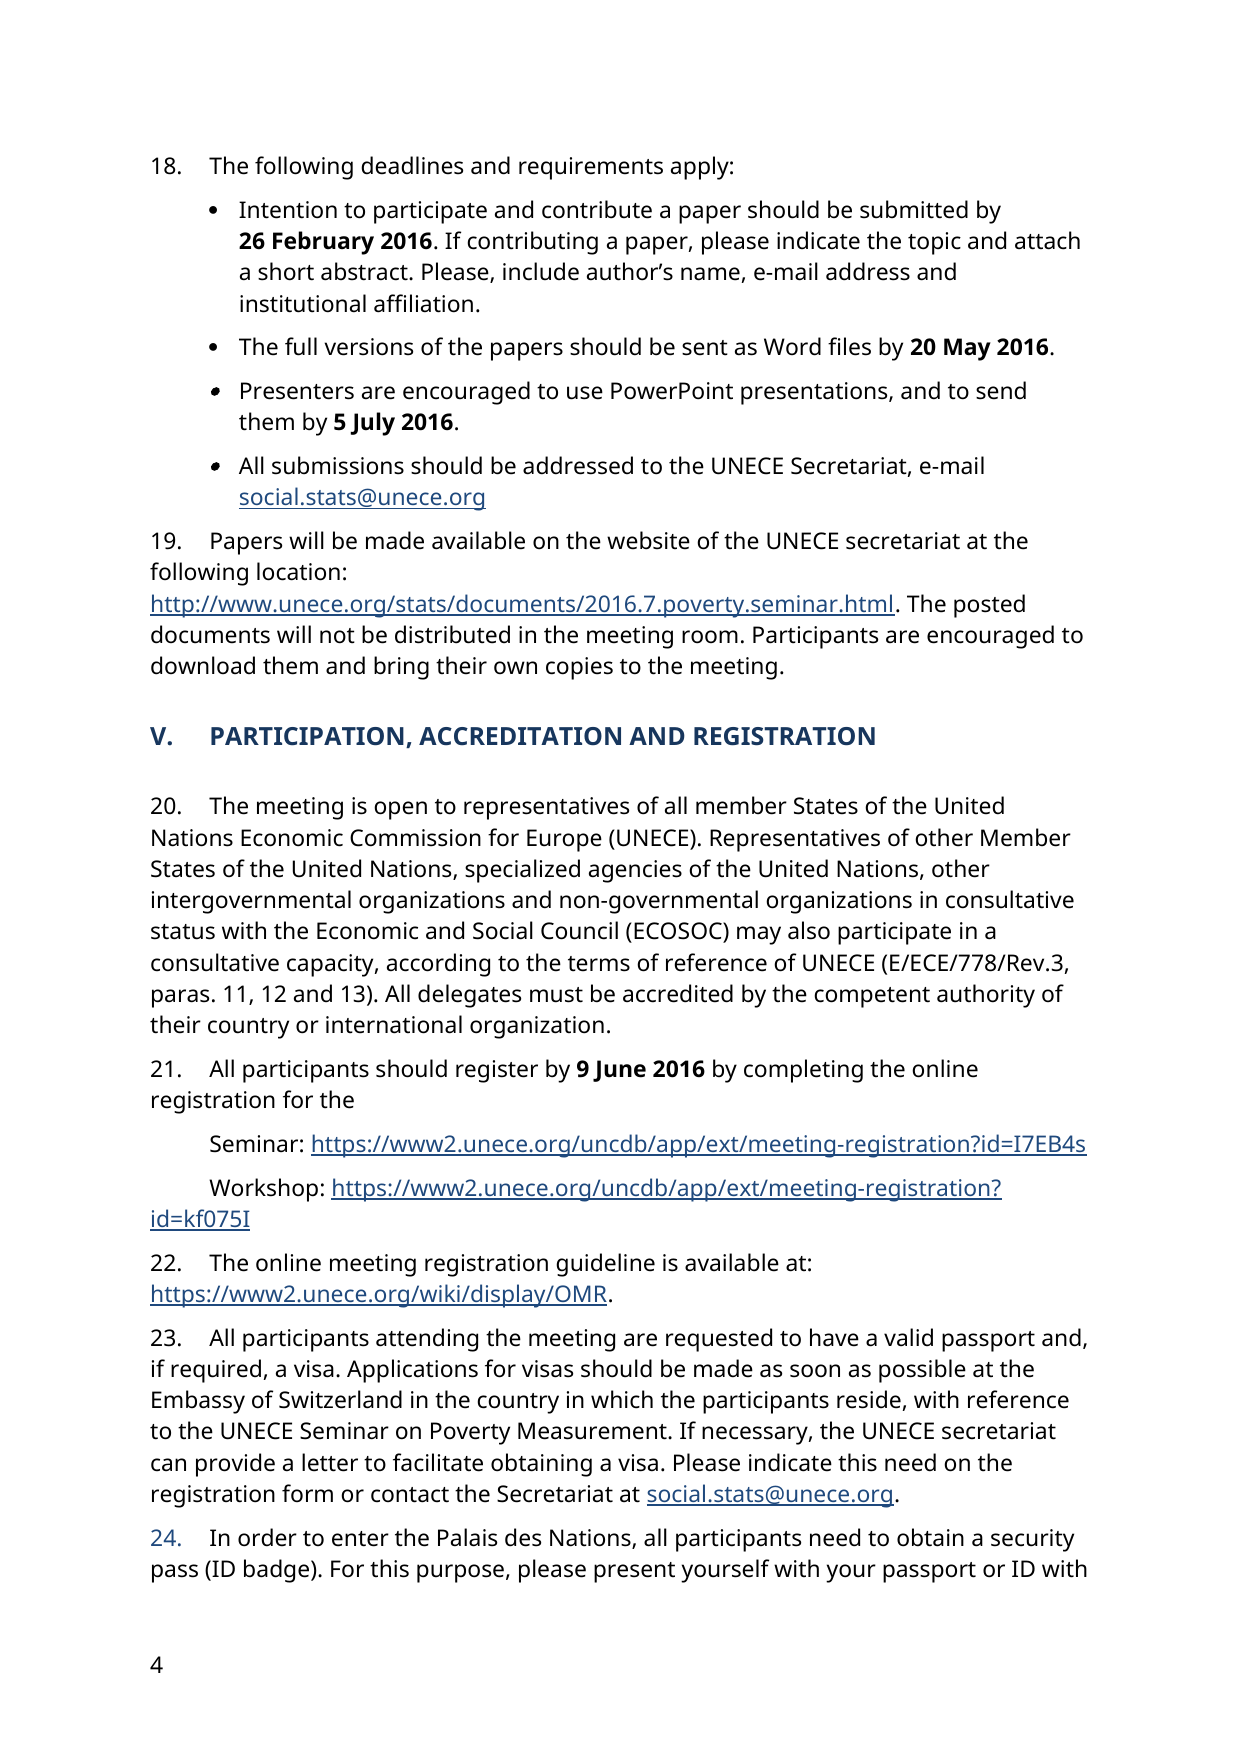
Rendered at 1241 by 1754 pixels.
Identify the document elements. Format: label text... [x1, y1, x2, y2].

list Presenters are encouraged to use PowerPoint presentations, and to send them by 5 July 2016. [209, 375, 1090, 437]
text All participants should register by 9 June 2016 by completing the online registration for the [150, 1053, 1090, 1115]
text The following deadlines and requirements apply: [150, 150, 1090, 181]
list Seminar: https://www2.unece.org/uncdb/app/ext/meeting-registration?id=I7EB4s [150, 1128, 1090, 1159]
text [150, 1522, 1090, 1584]
list Workshop: https://www2.unece.org/uncdb/app/ext/meeting-registration?id=kf075I [150, 1172, 1090, 1234]
list Intention to participate and contribute a paper should be submitted by 26 February 2016. If contributing a paper, please indicate the topic and attach a short abstract. Please, include author’s name, e-mail address and institutional affiliation. [209, 194, 1090, 319]
text The online meeting registration guideline is available at: https://www2.unece.org/wiki/display/OMR. [150, 1247, 1090, 1309]
list All submissions should be addressed to the UNECE Secretariat, e-mail social.stats@unece.org [209, 450, 1090, 512]
text Papers will be made available on the website of the UNECE secretariat at the following location: http://www.unece.org/stats/documents/2016.7.poverty.seminar.html. The posted documents will not be distributed in the meeting room. Participants are encouraged to download them and bring their own copies to the meeting. [150, 525, 1090, 681]
text The meeting is open to representatives of all member States of the United Nations Economic Commission for Europe (UNECE). Representatives of other Member States of the United Nations, specialized agencies of the United Nations, other intergovernmental organizations and non-governmental organizations in consultative status with the Economic and Social Council (ECOSOC) may also participate in a consultative capacity, according to the terms of reference of UNECE (E/ECE/778/Rev.3, paras. 11, 12 and 13). All delegates must be accredited by the competent authority of their country or international organization. [150, 790, 1090, 1040]
subtitle PARTICIPATION, ACCREDITATION and REGISTRATION [150, 719, 1090, 753]
list The full versions of the papers should be sent as Word files by 20 May 2016. [209, 331, 1090, 362]
text All participants attending the meeting are requested to have a valid passport and, if required, a visa. Applications for visas should be made as soon as possible at the Embassy of Switzerland in the country in which the participants reside, with reference to the UNECE Seminar on Poverty Measurement. If necessary, the UNECE secretariat can provide a letter to facilitate obtaining a visa. Please indicate this need on the registration form or contact the Secretariat at social.stats@unece.org. [150, 1322, 1090, 1509]
